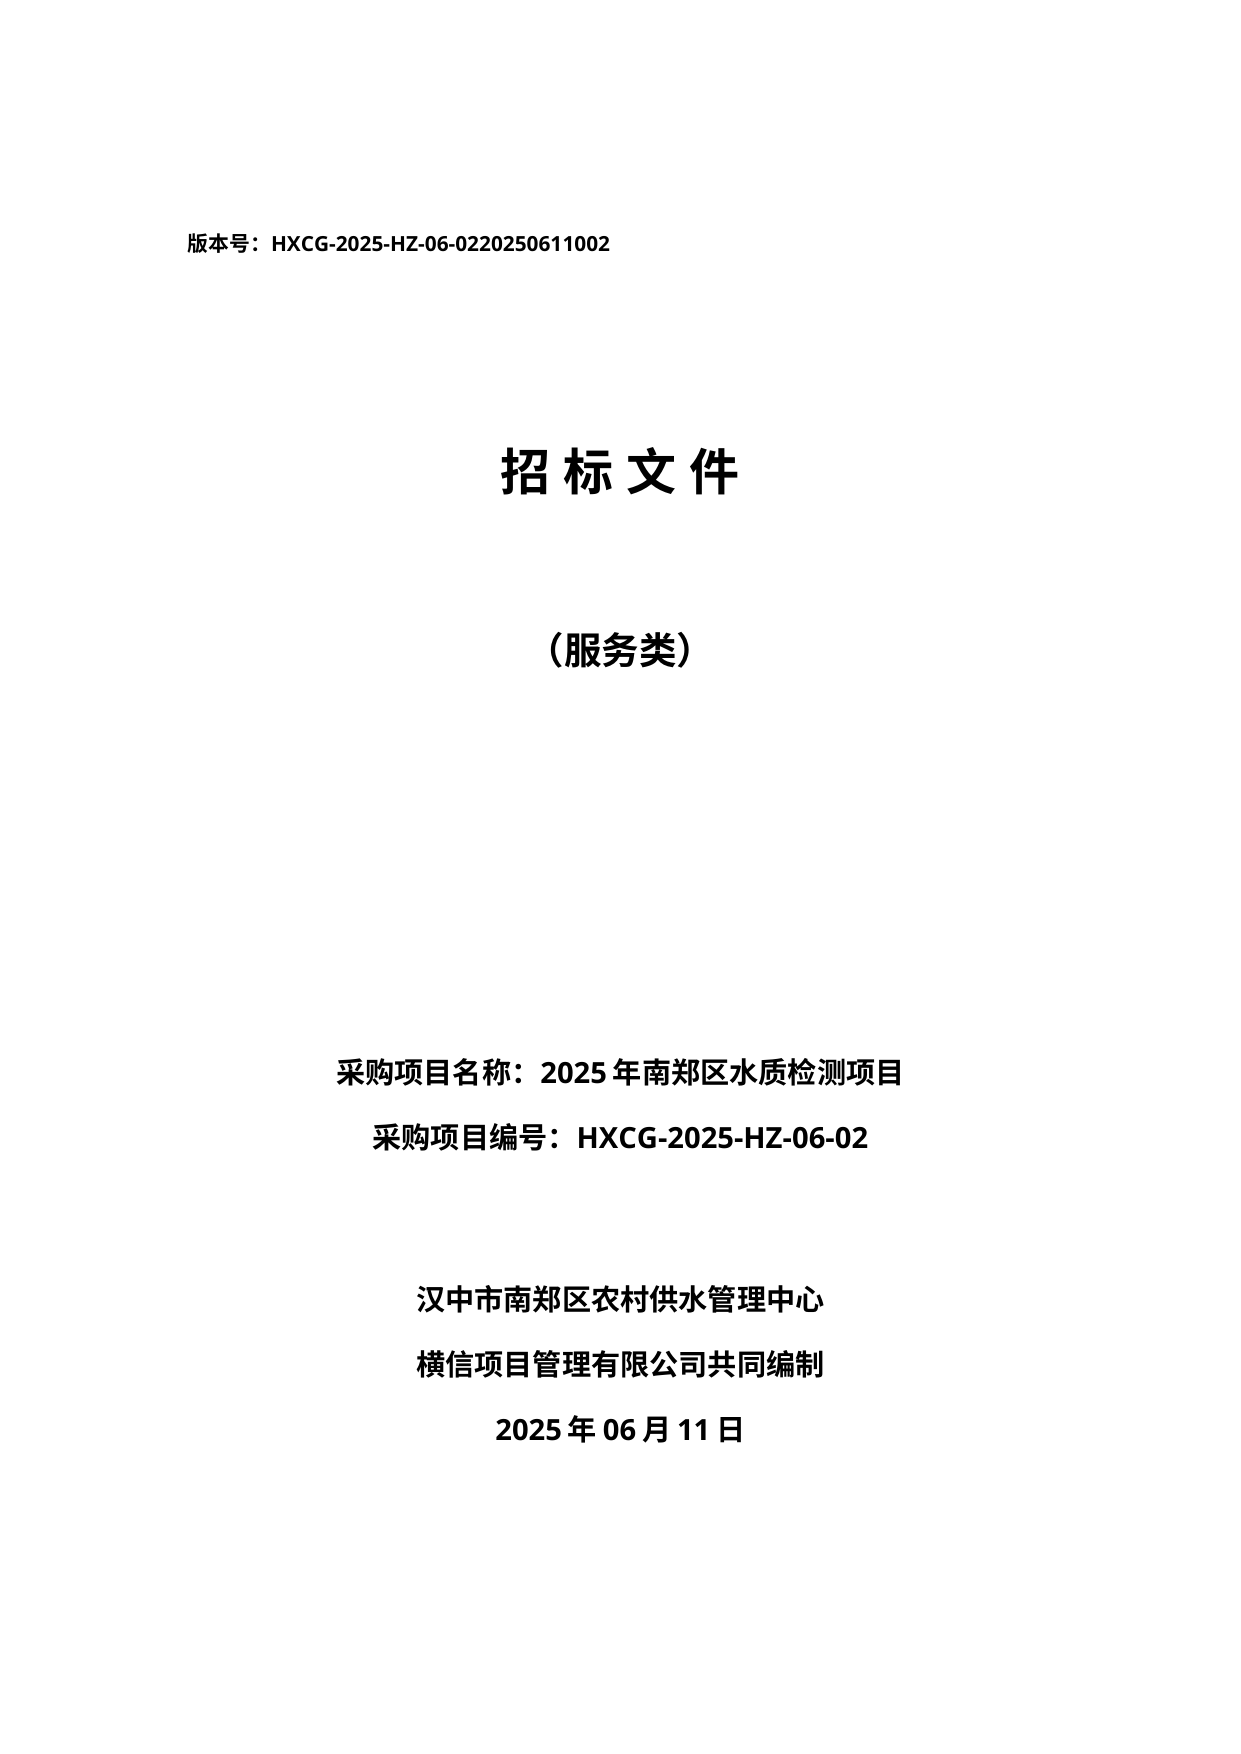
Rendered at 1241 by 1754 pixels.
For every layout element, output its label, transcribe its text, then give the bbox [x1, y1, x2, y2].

text 招 标 文 件 [187, 422, 1053, 617]
text 汉中市南郑区农村供水管理中心 [187, 1267, 1053, 1332]
text 采购项目编号：HXCG-2025-HZ-06-02 [187, 1104, 1053, 1267]
text （服务类） [187, 617, 1053, 1039]
text 版本号：HXCG-2025-HZ-06-0220250611002 [187, 227, 1053, 422]
text 2025年06月11日 [187, 1397, 1053, 1462]
text 横信项目管理有限公司共同编制 [187, 1332, 1053, 1397]
text 采购项目名称：2025年南郑区水质检测项目 [187, 1039, 1053, 1104]
